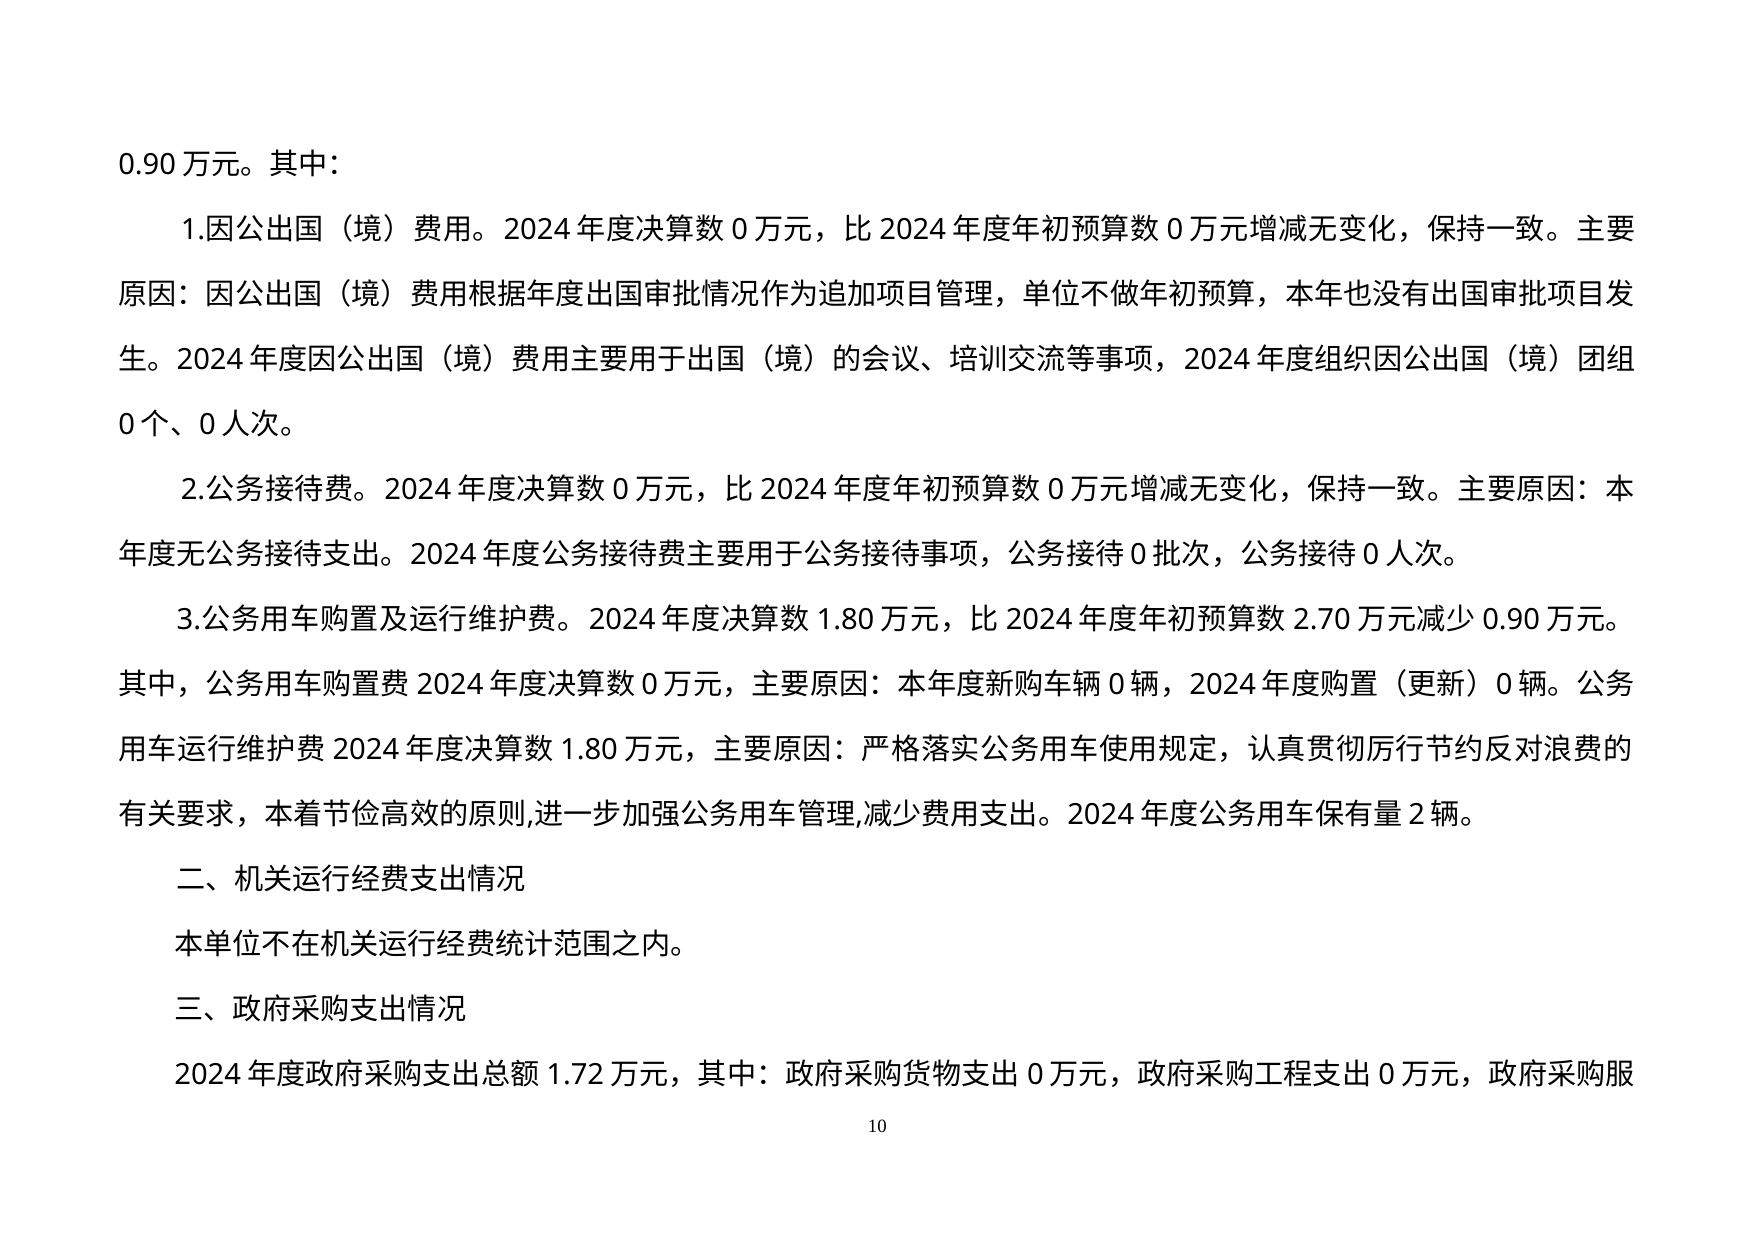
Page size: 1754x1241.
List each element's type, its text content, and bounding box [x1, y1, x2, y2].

text 2.公务接待费。2024年度决算数0万元，比2024年度年初预算数0万元增减无变化，保持一致。主要原因：本年度无公务接待支出。2024年度公务接待费主要用于公务接待事项，公务接待0批次，公务接待0人次。 [118, 454, 1636, 584]
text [118, 1039, 1636, 1104]
text 本单位不在机关运行经费统计范围之内。 [118, 909, 1636, 974]
text 二、机关运行经费支出情况 [118, 844, 1636, 909]
text 三、政府采购支出情况 [174, 974, 1636, 1039]
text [118, 129, 1636, 194]
text 1.因公出国（境）费用。2024年度决算数0万元，比2024年度年初预算数0万元增减无变化，保持一致。主要原因：因公出国（境）费用根据年度出国审批情况作为追加项目管理，单位不做年初预算，本年也没有出国审批项目发生。2024年度因公出国（境）费用主要用于出国（境）的会议、培训交流等事项，2024年度组织因公出国（境）团组0个、0人次。 [118, 194, 1636, 454]
text 3.公务用车购置及运行维护费。2024年度决算数1.80万元，比2024年度年初预算数2.70万元减少0.90万元。其中，公务用车购置费2024年度决算数0万元，主要原因：本年度新购车辆0辆，2024年度购置（更新）0辆。公务用车运行维护费2024年度决算数1.80万元，主要原因：严格落实公务用车使用规定，认真贯彻厉行节约反对浪费的有关要求，本着节俭高效的原则,进一步加强公务用车管理,减少费用支出。2024年度公务用车保有量2辆。 [118, 584, 1636, 844]
